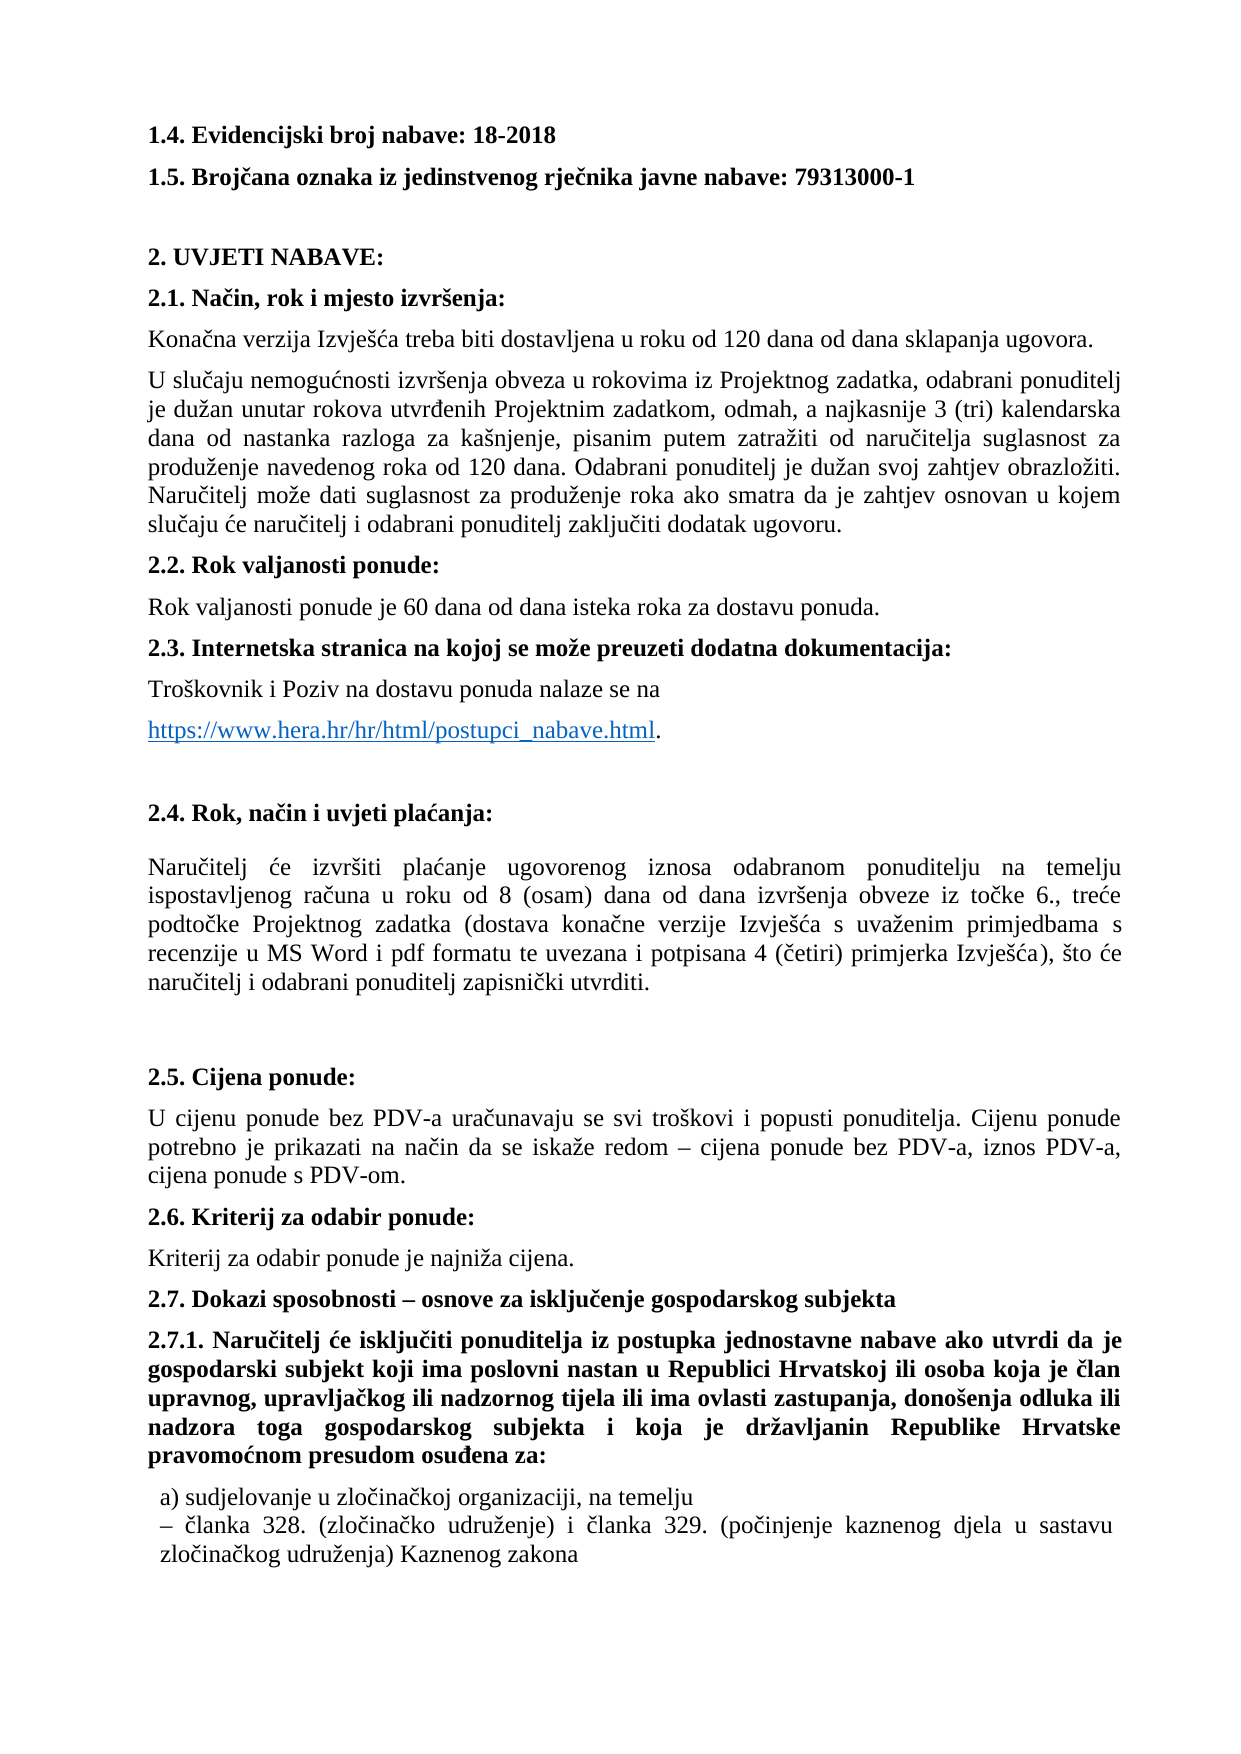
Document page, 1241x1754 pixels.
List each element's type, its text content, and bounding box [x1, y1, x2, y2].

text Naručitelj će izvršiti plaćanje ugovorenog iznosa odabranom ponuditelju na temelju ispostavljenog računa u roku od 8 (osam) dana od dana izvršenja obveze iz točke 6., treće podtočke Projektnog zadatka (dostava konačne verzije Izvješća s uvaženim primjedbama s recenzije u MS Word i pdf formatu te uvezana i potpisana 4 (četiri) primjerka Izvješća), što će naručitelj i odabrani ponuditelj zapisnički utvrditi. [148, 852, 1122, 996]
text 2.5. Cijena ponude: [148, 1062, 1122, 1091]
text a) sudjelovanje u zločinačkoj organizaciji, na temelju [159, 1482, 1114, 1511]
text Rok valjanosti ponude je 60 dana od dana isteka roka za dostavu ponuda. [148, 592, 1122, 621]
text 2.7. Dokazi sposobnosti – osnove za isključenje gospodarskog subjekta [148, 1284, 1122, 1313]
text 2. UVJETI NABAVE: [148, 242, 1122, 271]
text Troškovnik i Poziv na dostavu ponuda nalaze se na [148, 674, 1122, 703]
text U cijenu ponude bez PDV-a uračunavaju se svi troškovi i popusti ponuditelja. Cijenu ponude potrebno je prikazati na način da se iskaže redom – cijena ponude bez PDV-a, iznos PDV-a, cijena ponude s PDV-om. [148, 1103, 1122, 1189]
text 2.4. Rok, način i uvjeti plaćanja: [148, 798, 1122, 827]
text 2.6. Kriterij za odabir ponude: [148, 1202, 1122, 1231]
text 2.3. Internetska stranica na kojoj se može preuzeti dodatna dokumentacija: [148, 633, 1122, 662]
text 2.7.1. Naručitelj će isključiti ponuditelja iz postupka jednostavne nabave ako utvrdi da je gospodarski subjekt koji ima poslovni nastan u Republici Hrvatskoj ili osoba koja je član upravnog, upravljačkog ili nadzornog tijela ili ima ovlasti zastupanja, donošenja odluka ili nadzora toga gospodarskog subjekta i koja je državljanin Republike Hrvatske pravomoćnom presudom osuđena za: [148, 1326, 1122, 1469]
text 2.2. Rok valjanosti ponude: [148, 551, 1122, 579]
text https://www.hera.hr/hr/html/postupci_nabave.html. [148, 716, 1122, 744]
text 2.1. Način, rok i mjesto izvršenja: [148, 283, 1122, 312]
text 1.5. Brojčana oznaka iz jedinstvenog rječnika javne nabave: 79313000-1 [148, 162, 1122, 191]
text Kriterij za odabir ponude je najniža cijena. [148, 1243, 1122, 1272]
text 1.4. Evidencijski broj nabave: 18-2018 [148, 121, 1122, 149]
text Konačna verzija Izvješća treba biti dostavljena u roku od 120 dana od dana sklapanja ugovora. [148, 324, 1122, 353]
text – članka 328. (zločinačko udruženje) i članka 329. (počinjenje kaznenog djela u sastavu zločinačkog udruženja) Kaznenog zakona [160, 1511, 1114, 1568]
text U slučaju nemogućnosti izvršenja obveza u rokovima iz Projektnog zadatka, odabrani ponuditelj je dužan unutar rokova utvrđenih Projektnim zadatkom, odmah, a najkasnije 3 (tri) kalendarska dana od nastanka razloga za kašnjenje, pisanim putem zatražiti od naručitelja suglasnost za produženje navedenog roka od 120 dana. Odabrani ponuditelj je dužan svoj zahtjev obrazložiti. Naručitelj može dati suglasnost za produženje roka ako smatra da je zahtjev osnovan u kojem slučaju će naručitelj i odabrani ponuditelj zaključiti dodatak ugovoru. [148, 366, 1122, 538]
